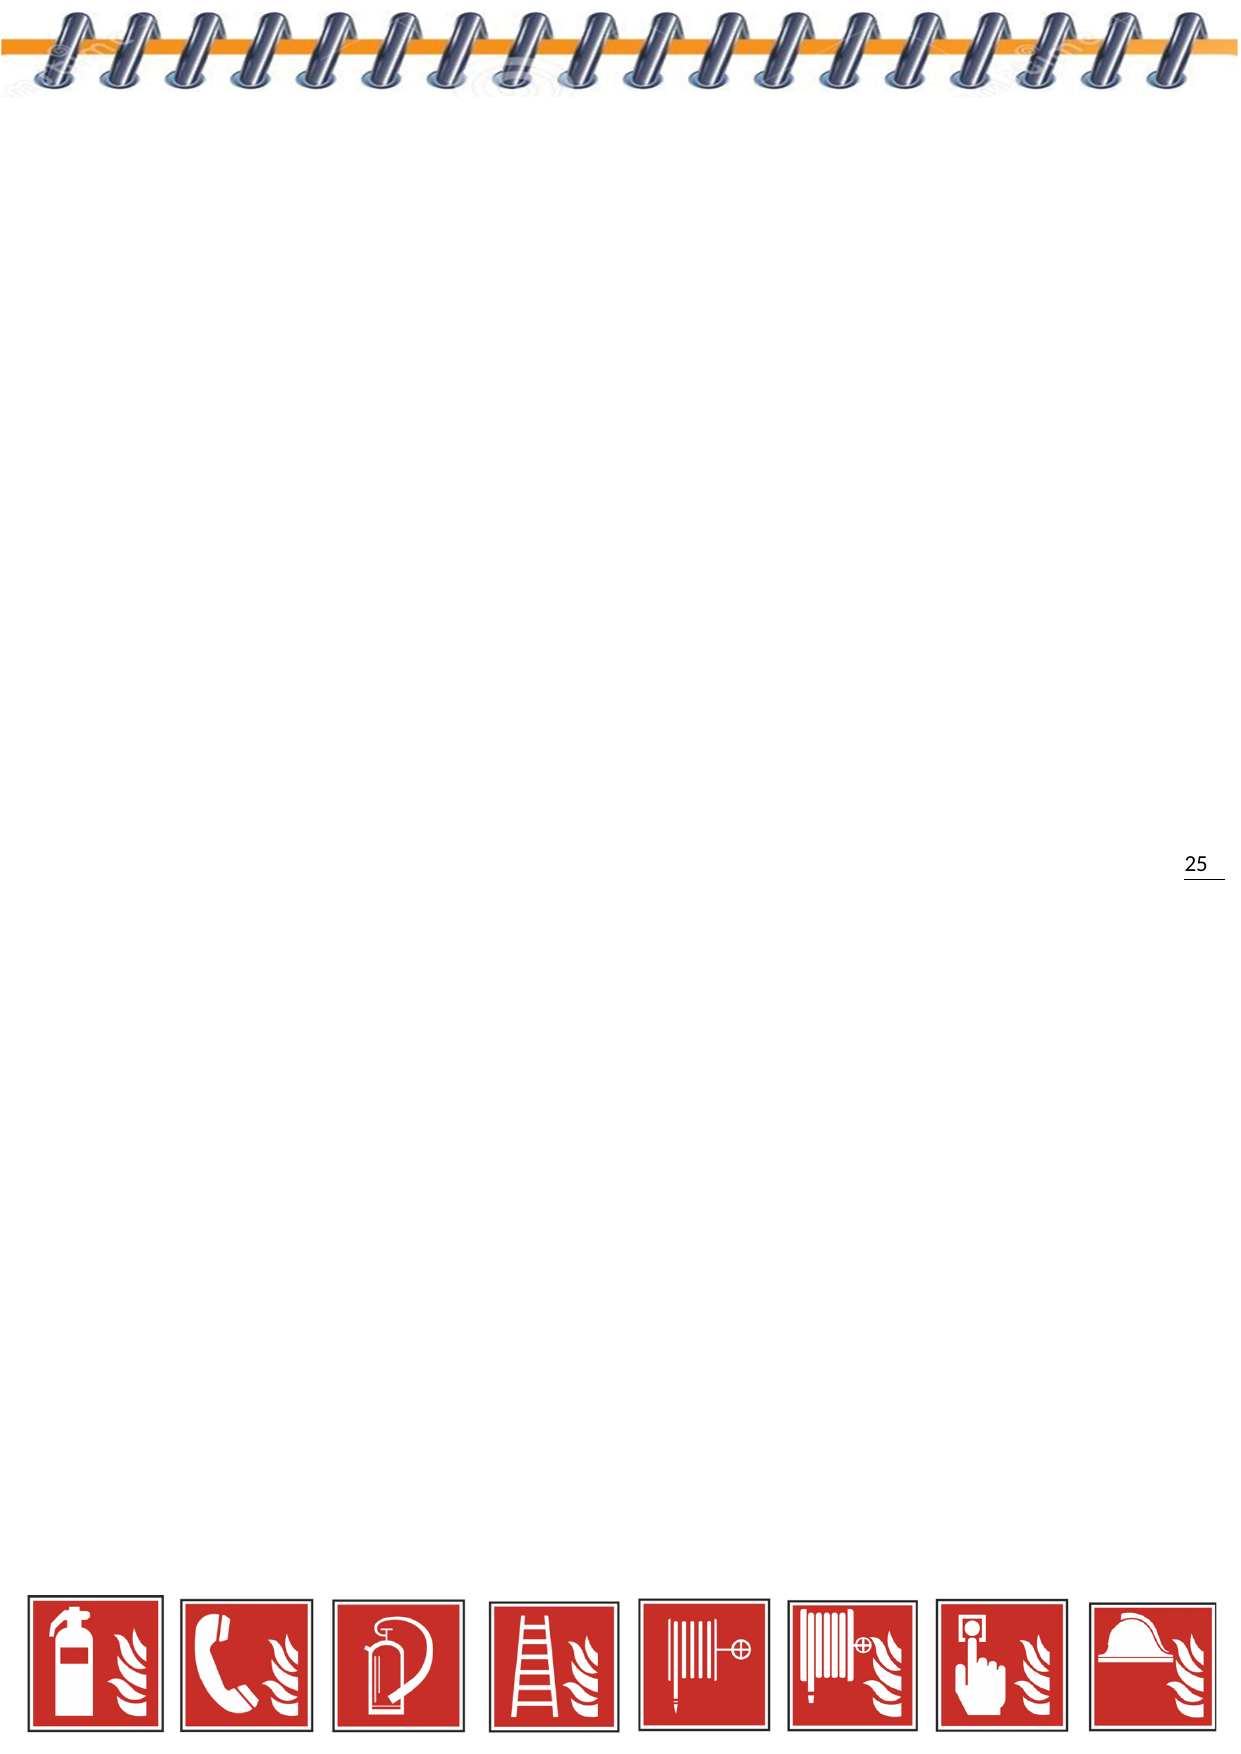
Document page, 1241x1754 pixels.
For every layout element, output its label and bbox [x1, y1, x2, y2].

picture [27, 1595, 620, 1737]
picture [0, 0, 1236, 97]
picture [638, 1598, 1217, 1736]
